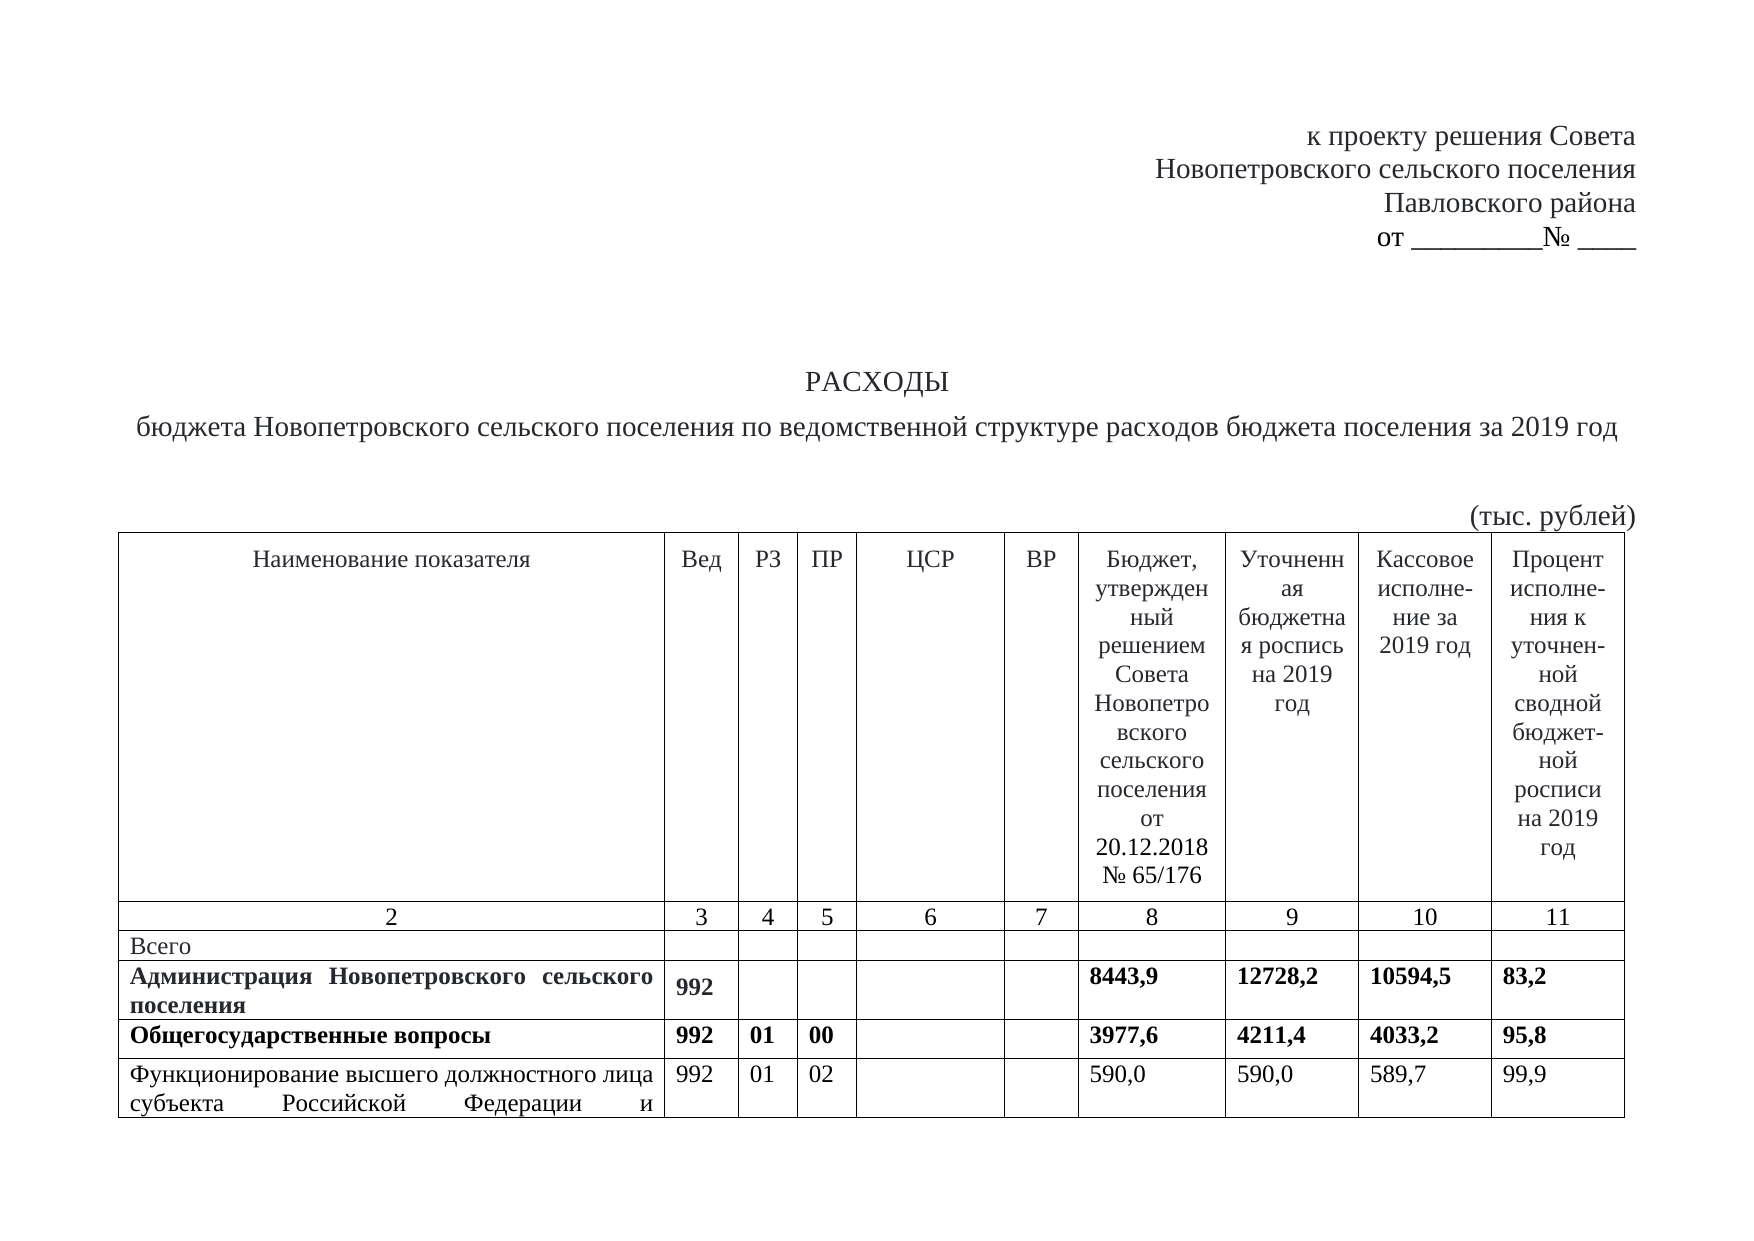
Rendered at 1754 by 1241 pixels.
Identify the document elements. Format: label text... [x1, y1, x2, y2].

table_header ПР [798, 533, 856, 901]
table_cell 12728,2 [1226, 961, 1358, 1019]
table_cell 4211,4 [1226, 1020, 1358, 1058]
table_cell 5 [798, 902, 856, 930]
table_cell 11 [1492, 902, 1624, 930]
table_cell 6 [857, 902, 1004, 930]
table_cell [1005, 961, 1078, 1019]
table_cell [798, 961, 856, 1019]
text РАСХОДЫ [118, 364, 1636, 398]
table_header Вед [665, 533, 738, 901]
text Новопетровского сельского поселения [118, 152, 1636, 185]
table_cell 3 [665, 902, 738, 930]
table_header Наименование показателя [119, 533, 664, 901]
table_cell 83,2 [1492, 961, 1624, 1019]
table_cell [1359, 931, 1491, 960]
text к проекту решения Совета [118, 118, 1636, 152]
table_cell 8 [1079, 902, 1225, 930]
table_cell 9 [1226, 902, 1358, 930]
table_cell [857, 1020, 1004, 1058]
table_cell 10594,5 [1359, 961, 1491, 1019]
table_cell 992 [665, 1020, 738, 1058]
table_cell [857, 1059, 1004, 1117]
table_cell 2 [119, 902, 664, 930]
table_cell Всего [119, 931, 664, 960]
table_cell 589,7 [1359, 1059, 1491, 1117]
table_cell [739, 961, 797, 1019]
text бюджета Новопетровского сельского поселения по ведомственной структуре расходов бюджета поселения за 2019 год [118, 409, 1636, 442]
table_header ЦСР [857, 533, 1004, 901]
table_cell [1226, 931, 1358, 960]
table_cell 7 [1005, 902, 1078, 930]
table_cell 01 [739, 1020, 797, 1058]
table_cell 4 [739, 902, 797, 930]
table_cell 992 [665, 961, 738, 1019]
table_cell 10 [1359, 902, 1491, 930]
table_cell [857, 961, 1004, 1019]
table_cell [739, 931, 797, 960]
table_cell Администрация Новопетровского сельского поселения [119, 961, 664, 1019]
table_cell 590,0 [1226, 1059, 1358, 1117]
table_cell [798, 931, 856, 960]
table_cell 992 [665, 1059, 738, 1117]
table_cell 01 [739, 1059, 797, 1117]
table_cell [119, 1059, 664, 1117]
table_cell 590,0 [1079, 1059, 1225, 1117]
table_cell 3977,6 [1079, 1020, 1225, 1058]
table_header Кассовое исполне-ние за 2019 год [1359, 533, 1491, 901]
table_cell [1492, 931, 1624, 960]
table_cell 99,9 [1492, 1059, 1624, 1117]
text (тыс. рублей) [118, 498, 1636, 532]
text Павловского района [118, 185, 1636, 219]
table_header РЗ [739, 533, 797, 901]
table_cell 8443,9 [1079, 961, 1225, 1019]
table_header Процент исполне-ния к уточнен-ной сводной бюджет-ной росписи на 2019 год [1492, 533, 1624, 901]
table_cell Общегосударственные вопросы [119, 1020, 664, 1058]
table_header Бюджет, утвержденный решением Совета Новопетровского сельского поселения от 20.12.2018 № 65/176 [1079, 533, 1225, 901]
table_cell [1079, 931, 1225, 960]
table_header ВР [1005, 533, 1078, 901]
table_cell 02 [798, 1059, 856, 1117]
table_cell 95,8 [1492, 1020, 1624, 1058]
text от _________№ ____ [118, 219, 1636, 252]
table_cell [1005, 1059, 1078, 1117]
table_cell [1005, 931, 1078, 960]
table_cell [1005, 1020, 1078, 1058]
table_header Уточненная бюджетная роспись на 2019 год [1226, 533, 1358, 901]
table_cell [857, 931, 1004, 960]
table_cell [665, 931, 738, 960]
table_cell 4033,2 [1359, 1020, 1491, 1058]
table_cell 00 [798, 1020, 856, 1058]
